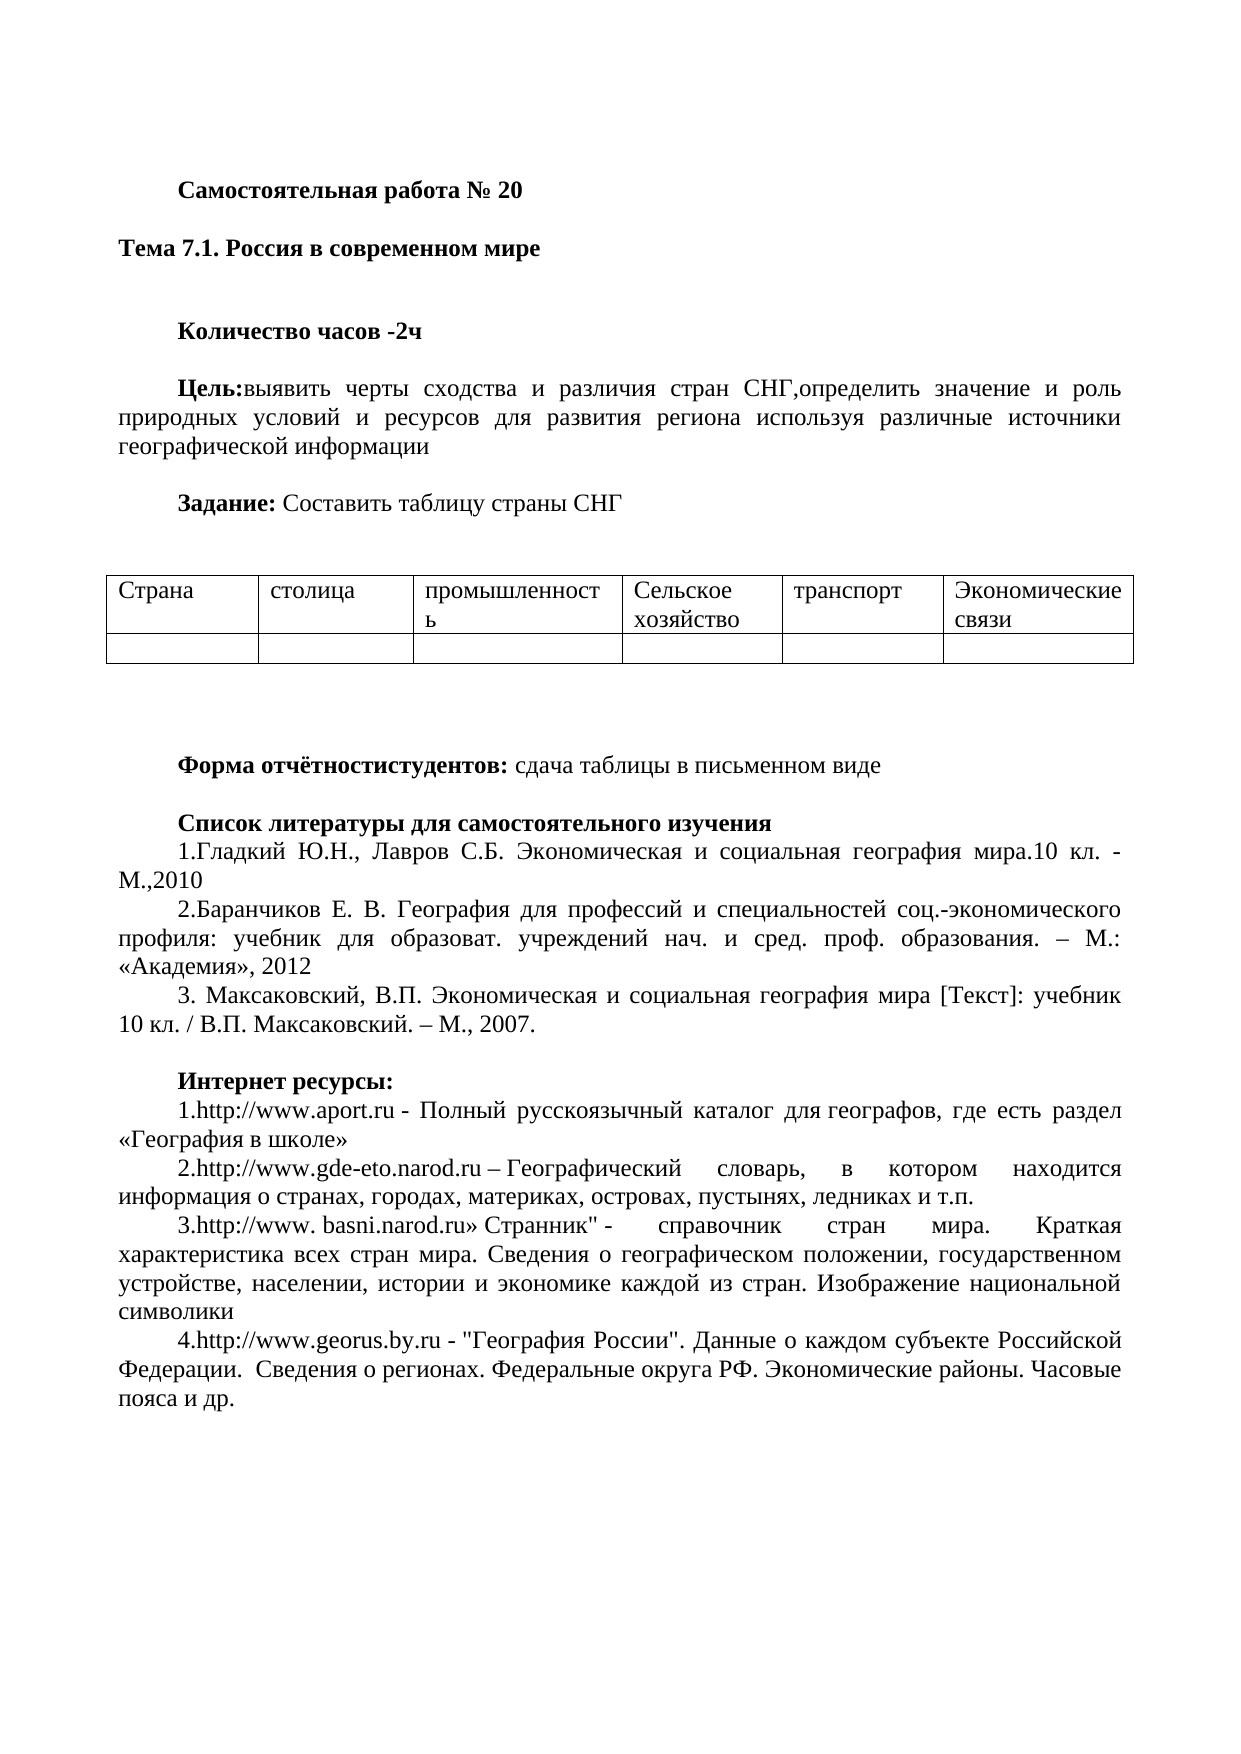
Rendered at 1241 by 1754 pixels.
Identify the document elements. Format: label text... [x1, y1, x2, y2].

table_cell [259, 634, 413, 663]
table_cell [783, 634, 943, 663]
table_cell [107, 634, 258, 663]
table_header транспорт [783, 576, 943, 633]
table_header Страна [107, 576, 258, 633]
table_cell [623, 634, 782, 663]
text Интернет ресурсы: [118, 1066, 1122, 1095]
text Форма отчётностистудентов: сдача таблицы в письменном виде [118, 750, 1122, 779]
table_cell [414, 634, 622, 663]
text 3. Максаковский, В.П. Экономическая и социальная география мира [Текст]: учебник 10 кл. / В.П. Максаковский. – М., 2007. [118, 980, 1122, 1038]
table_header промышленность [414, 576, 622, 633]
text Список литературы для самостоятельного изучения [118, 808, 1122, 836]
table_header Сельское хозяйство [623, 576, 782, 633]
text 2.http://www.gde-eto.narod.ru – Географический словарь, в котором находится информация о странах, городах, материках, островах, пустынях, ледниках и т.п. [118, 1153, 1122, 1210]
text Самостоятельная работа № 20 [118, 176, 1122, 204]
text Задание: Составить таблицу страны СНГ [118, 488, 1122, 517]
text Количество часов -2ч [118, 316, 1122, 344]
text 4.http://www.georus.by.ru - "География России". Данные о каждом субъекте Российской Федерации. Сведения о регионах. Федеральные округа РФ. Экономические районы. Часовые пояса и др. [118, 1325, 1122, 1411]
table_header Экономические связи [944, 576, 1133, 633]
text 3.http://www. basni.narod.ru» Странник" - справочник стран мира. Краткая характеристика всех стран мира. Сведения о географическом положении, государственном устройстве, населении, истории и экономике каждой из стран. Изображение национальной символики [118, 1210, 1122, 1325]
text 1.Гладкий Ю.Н., Лавров С.Б. Экономическая и социальная география мира.10 кл. -М.,2010 [118, 836, 1122, 894]
table_header столица [259, 576, 413, 633]
text Цель:выявить черты сходства и различия стран СНГ,определить значение и роль природных условий и ресурсов для развития региона используя различные источники географической информации [118, 373, 1122, 459]
text Тема 7.1. Россия в современном мире [118, 233, 1122, 262]
text 1.http://www.aport.ru - Полный русскоязычный каталог для географов, где есть раздел «География в школе» [118, 1095, 1122, 1153]
text 2.Баранчиков Е. В. География для профессий и специальностей соц.-экономического профиля: учебник для образоват. учреждений нач. и сред. проф. образования. – М.: «Академия», 2012 [118, 894, 1122, 980]
table_cell [944, 634, 1133, 663]
